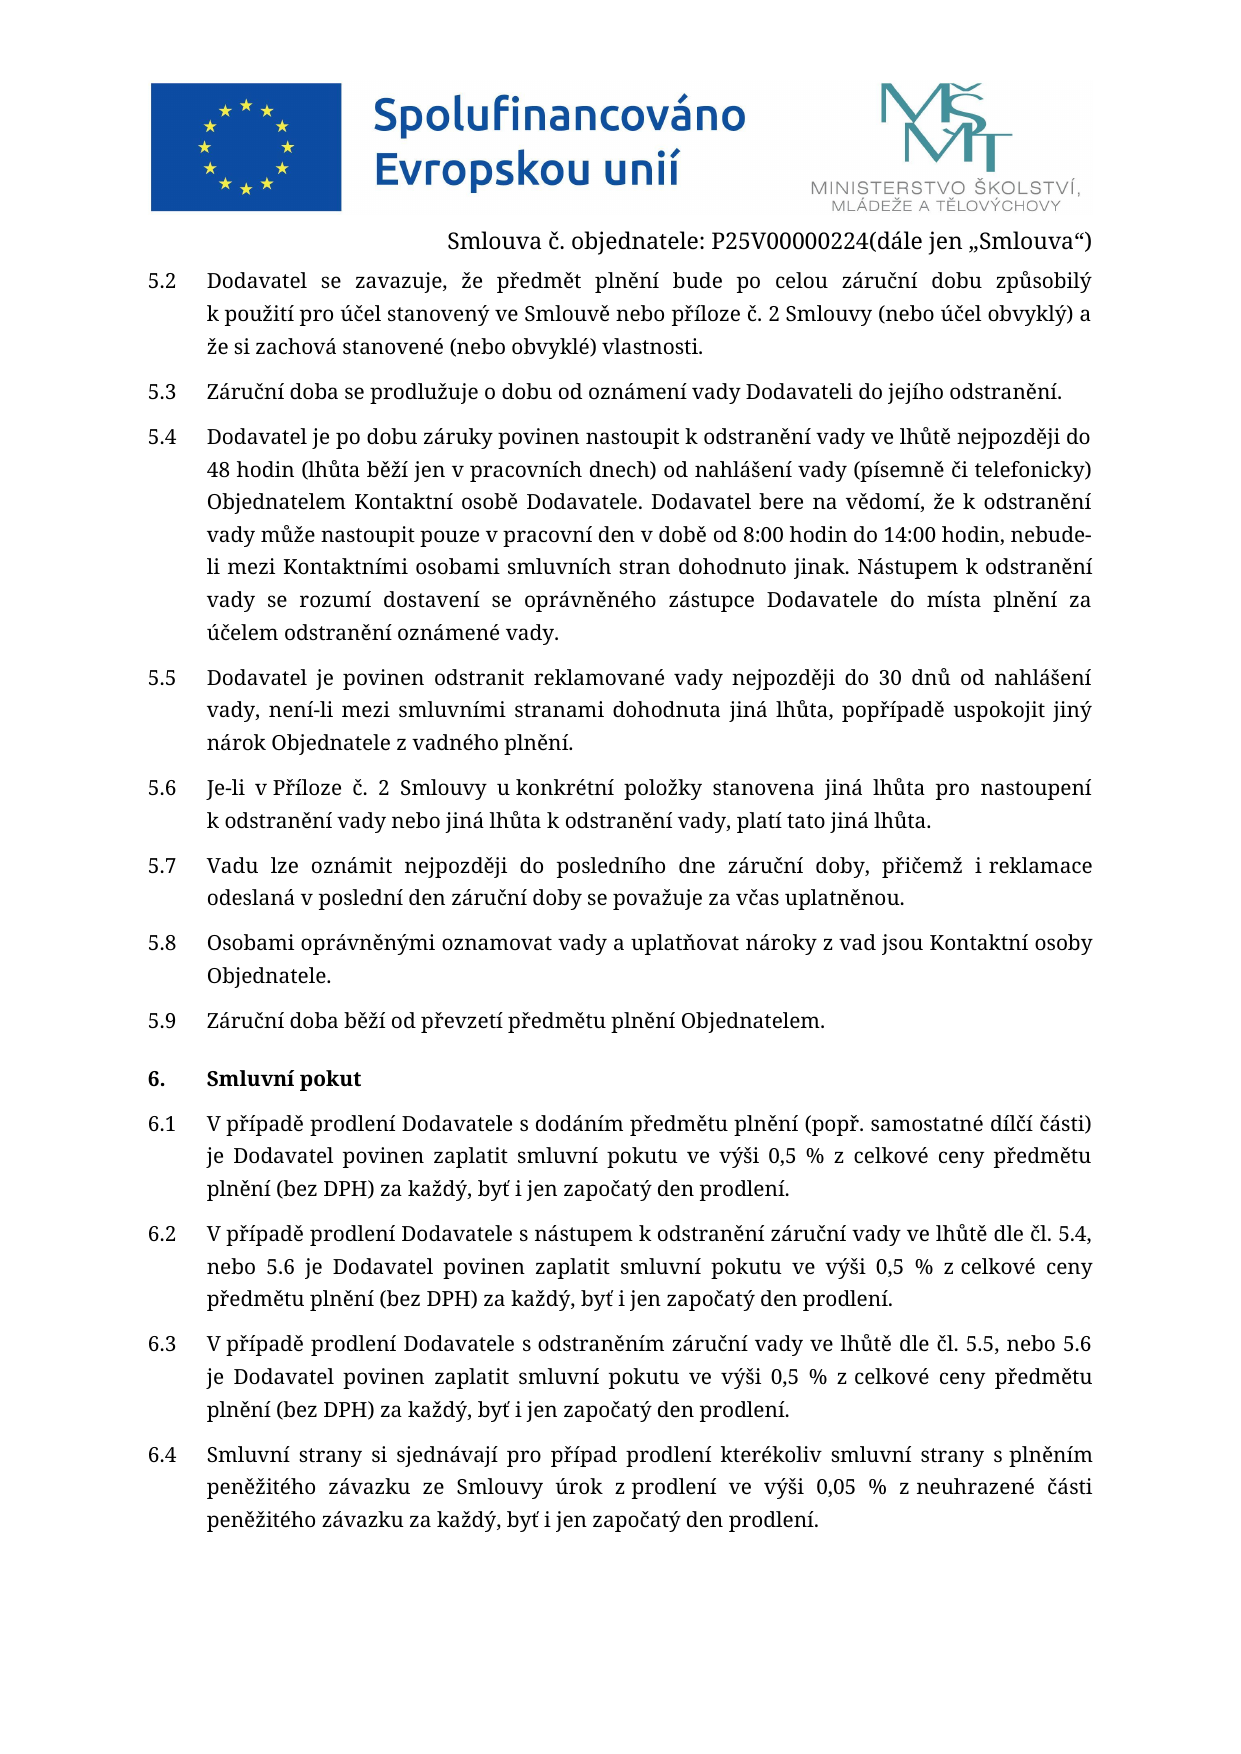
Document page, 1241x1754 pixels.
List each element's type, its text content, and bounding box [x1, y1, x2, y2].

list V případě prodlení Dodavatele s dodáním předmětu plnění (popř. samostatné dílčí části) je Dodavatel povinen zaplatit smluvní pokutu ve výši 0,5 % z celkové ceny předmětu plnění (bez DPH) za každý, byť i jen započatý den prodlení. [148, 1109, 1093, 1203]
list V případě prodlení Dodavatele s odstraněním záruční vady ve lhůtě dle čl. 5.5, nebo 5.6 je Dodavatel povinen zaplatit smluvní pokutu ve výši 0,5 % z celkové ceny předmětu plnění (bez DPH) za každý, byť i jen započatý den prodlení. [148, 1329, 1093, 1423]
list Vadu lze oznámit nejpozději do posledního dne záruční doby, přičemž i reklamace odeslaná v poslední den záruční doby se považuje za včas uplatněnou. [148, 851, 1093, 912]
list V případě prodlení Dodavatele s nástupem k odstranění záruční vady ve lhůtě dle čl. 5.4, nebo 5.6 je Dodavatel povinen zaplatit smluvní pokutu ve výši 0,5 % z celkové ceny předmětu plnění (bez DPH) za každý, byť i jen započatý den prodlení. [148, 1219, 1093, 1313]
list Je-li v Příloze č. 2 Smlouvy u konkrétní položky stanovena jiná lhůta pro nastoupení k odstranění vady nebo jiná lhůta k odstranění vady, platí tato jiná lhůta. [148, 773, 1093, 834]
list Záruční doba se prodlužuje o dobu od oznámení vady Dodavateli do jejího odstranění. [148, 377, 1093, 405]
list Dodavatel je povinen odstranit reklamované vady nejpozději do 30 dnů od nahlášení vady, není-li mezi smluvními stranami dohodnuta jiná lhůta, popřípadě uspokojit jiný nárok Objednatele z vadného plnění. [148, 663, 1093, 756]
picture [147, 80, 1093, 215]
list Dodavatel je po dobu záruky povinen nastoupit k odstranění vady ve lhůtě nejpozději do 48 hodin (lhůta běží jen v pracovních dnech) od nahlášení vady (písemně či telefonicky) Objednatelem Kontaktní osobě Dodavatele. Dodavatel bere na vědomí, že k odstranění vady může nastoupit pouze v pracovní den v době od 8:00 hodin do 14:00 hodin, nebude-li mezi Kontaktními osobami smluvních stran dohodnuto jinak. Nástupem k odstranění vady se rozumí dostavení se oprávněného zástupce Dodavatele do místa plnění za účelem odstranění oznámené vady. [148, 422, 1093, 646]
list Smluvní strany si sjednávají pro případ prodlení kterékoliv smluvní strany s plněním peněžitého závazku ze Smlouvy úrok z prodlení ve výši 0,05 % z neuhrazené části peněžitého závazku za každý, byť i jen započatý den prodlení. [148, 1440, 1093, 1533]
list Osobami oprávněnými oznamovat vady a uplatňovat nároky z vad jsou Kontaktní osoby Objednatele. [148, 928, 1093, 989]
list Záruční doba běží od převzetí předmětu plnění Objednatelem. [148, 1006, 1093, 1035]
list Smluvní pokut [148, 1064, 1093, 1092]
list Dodavatel se zavazuje, že předmět plnění bude po celou záruční dobu způsobilý k použití pro účel stanovený ve Smlouvě nebo příloze č. 2 Smlouvy (nebo účel obvyklý) a že si zachová stanovené (nebo obvyklé) vlastnosti. [148, 267, 1093, 360]
